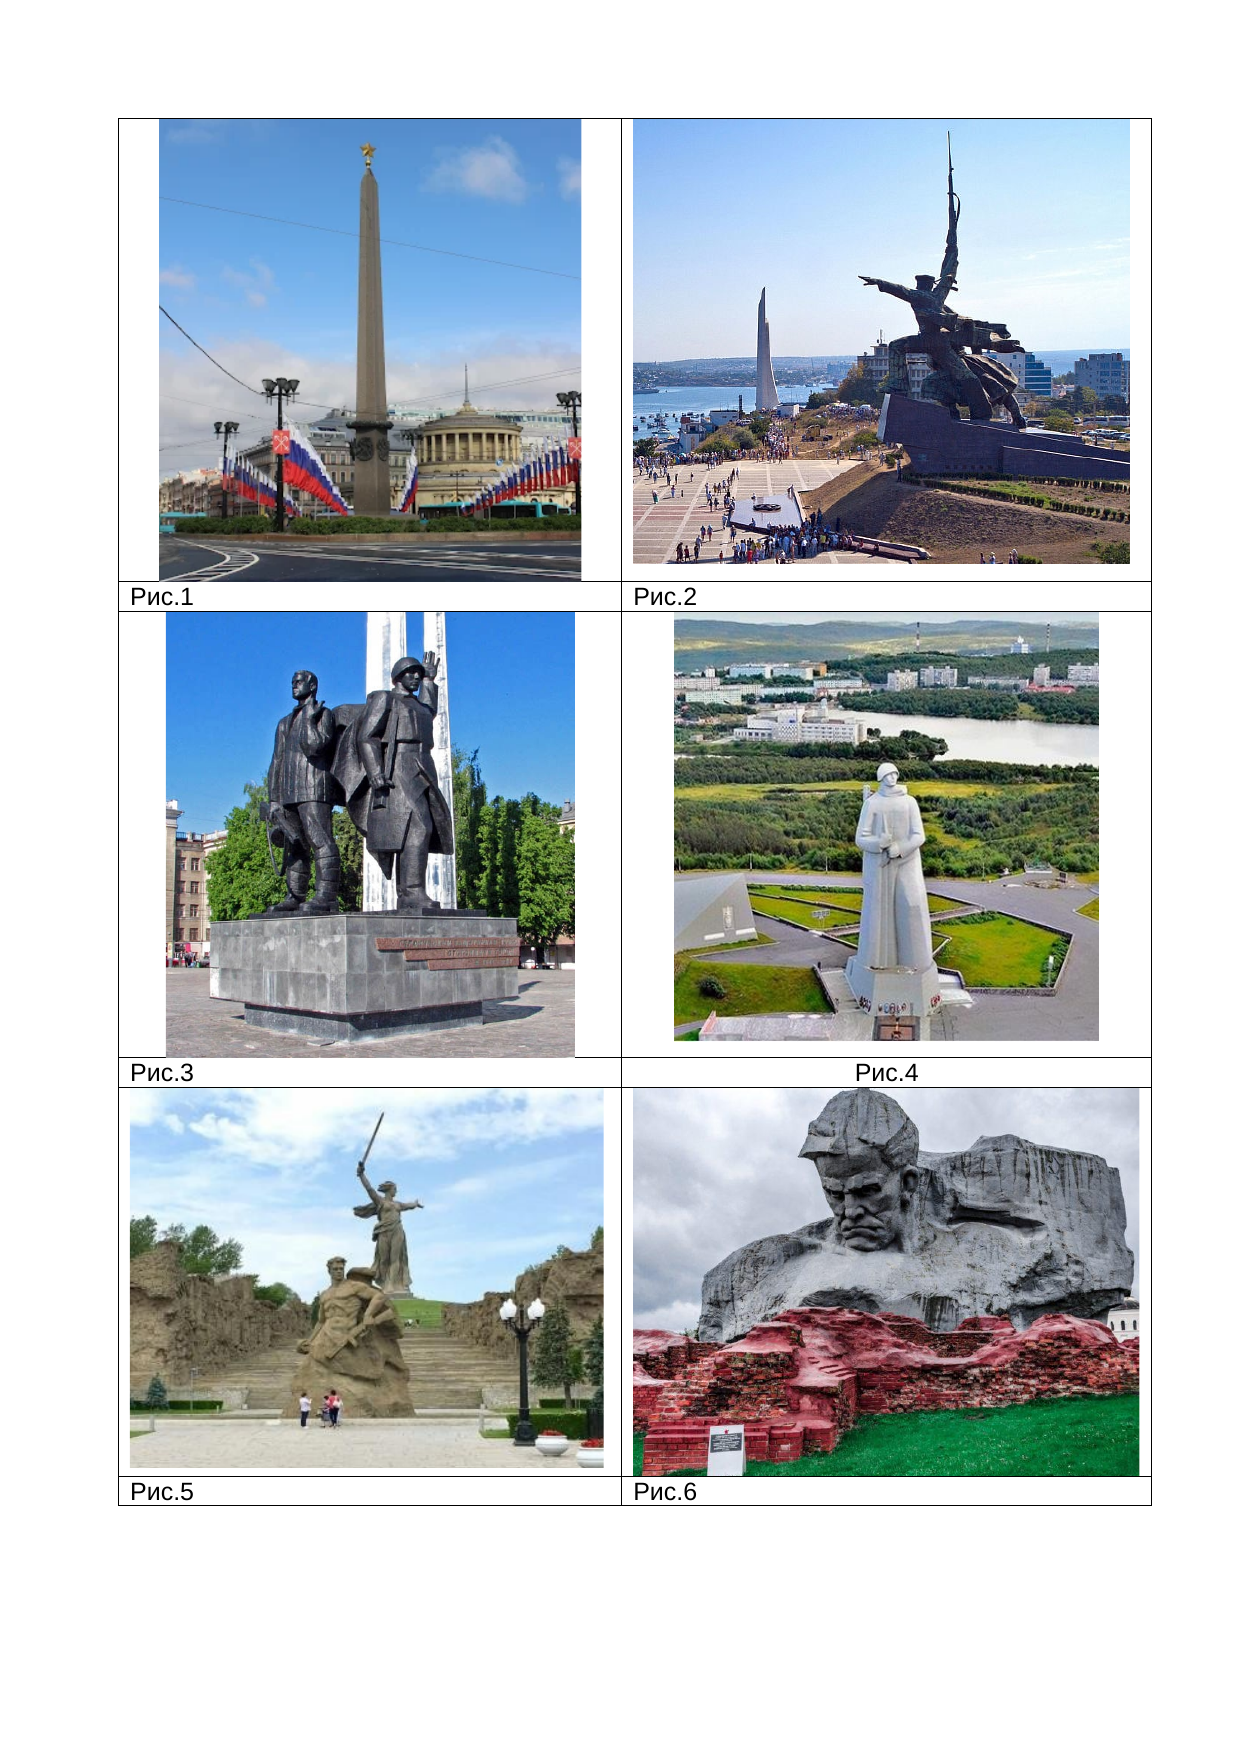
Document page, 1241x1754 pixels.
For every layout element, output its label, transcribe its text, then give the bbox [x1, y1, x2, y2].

table_cell Рис.3 [119, 1058, 621, 1087]
table_cell [1140, 1088, 1151, 1476]
table_cell [119, 612, 165, 1057]
table_header [119, 119, 159, 581]
table_cell [119, 1088, 621, 1476]
picture [633, 119, 1130, 564]
table_header [622, 119, 1151, 581]
picture [674, 612, 1099, 1042]
picture [165, 612, 575, 1058]
table_cell Рис.1 [119, 582, 621, 611]
table_cell [622, 1088, 633, 1476]
table_header [582, 119, 621, 581]
table_cell Рис.6 [622, 1477, 1151, 1505]
table_cell Рис.4 [622, 1058, 1151, 1087]
picture [159, 119, 582, 582]
table_cell [622, 612, 1151, 1057]
table_cell Рис.5 [119, 1477, 621, 1505]
picture [633, 1088, 1140, 1476]
picture [129, 1088, 604, 1468]
table_cell Рис.2 [622, 582, 1151, 611]
table_cell [575, 612, 621, 1057]
